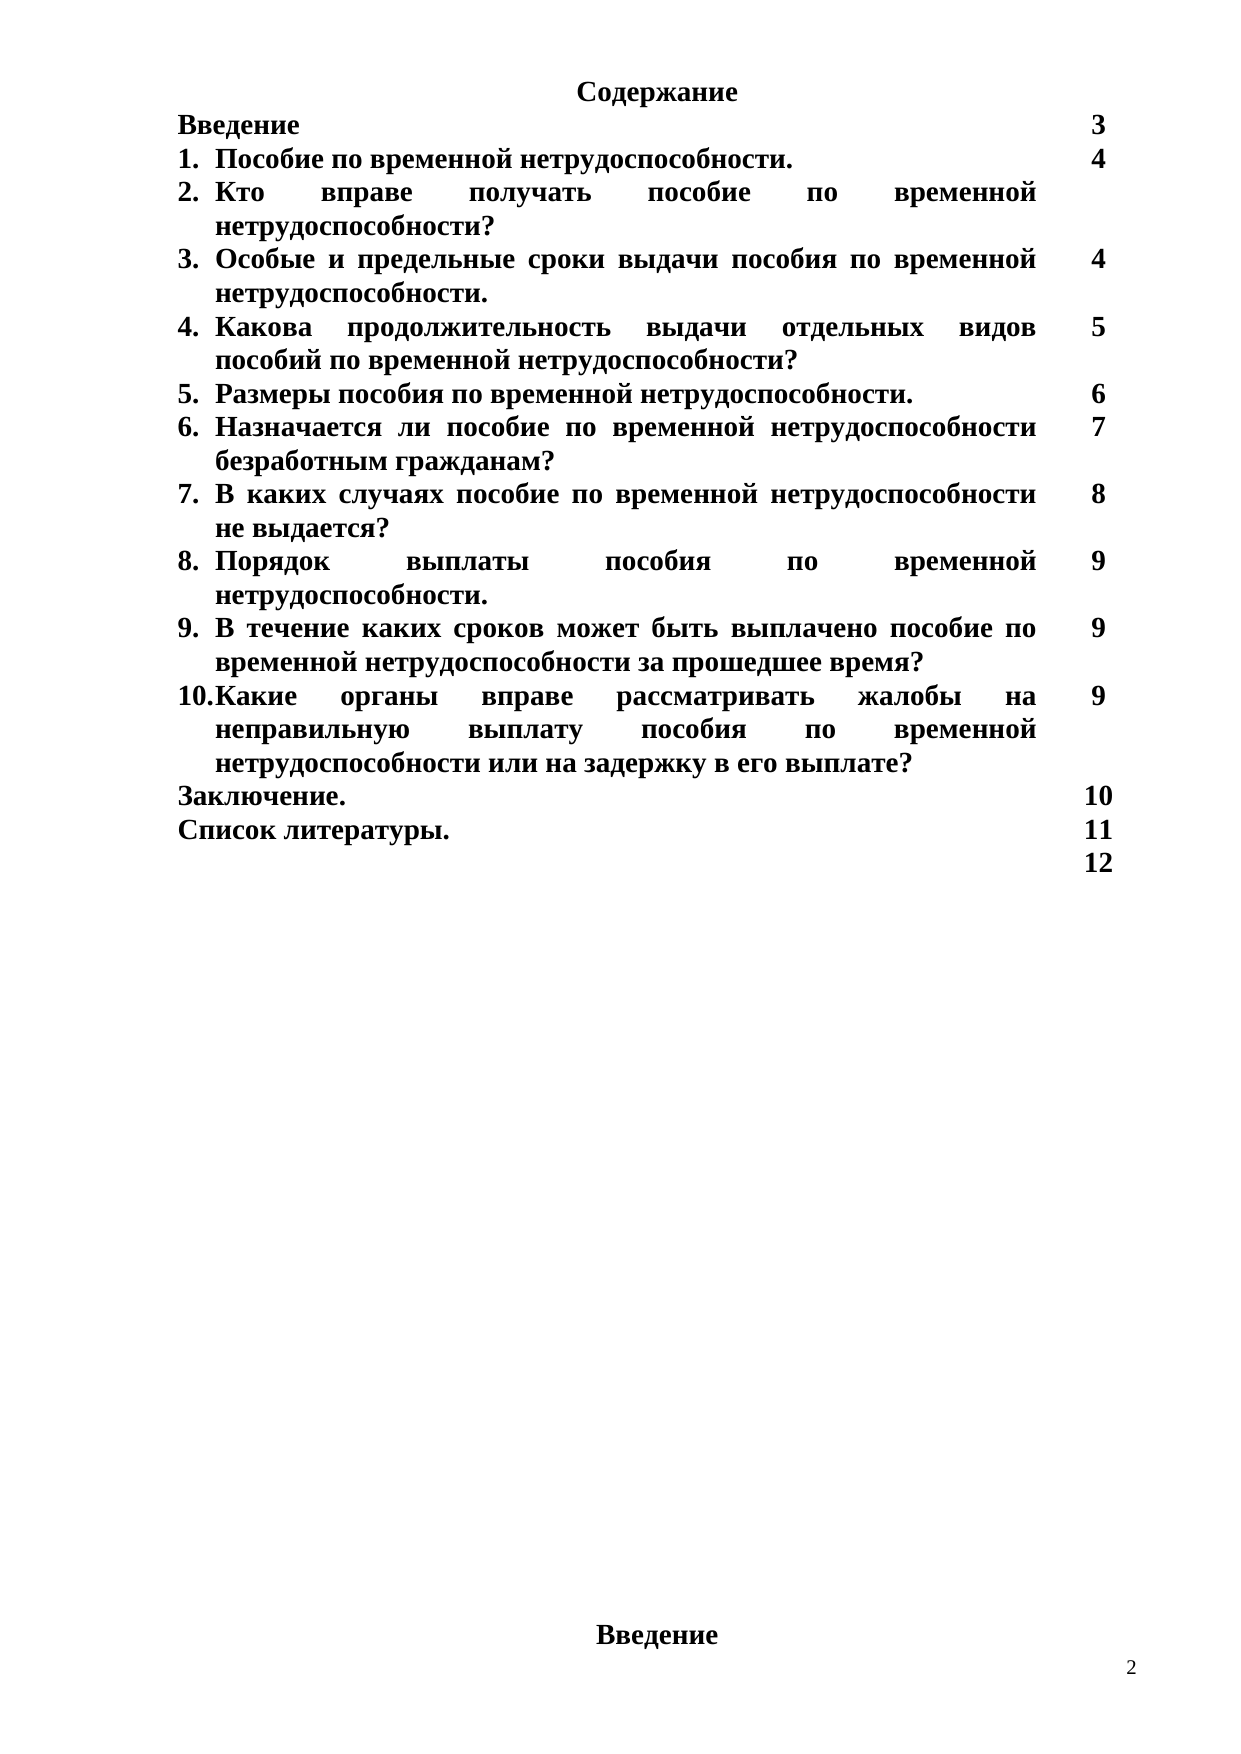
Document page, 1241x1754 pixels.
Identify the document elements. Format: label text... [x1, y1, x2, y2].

text Содержание [118, 74, 1137, 107]
table_header 3 4 4 5 6 7 8 9 9 9 10 11 12 [1049, 108, 1148, 879]
table_header Введение Пособие по временной нетрудоспособности. Кто вправе получать пособие по временной нетрудоспособности? Особые и предельные сроки выдачи пособия по временной нетрудоспособности. Какова продолжительность выдачи отдельных видов пособий по временной нетрудоспособности? Размеры пособия по временной нетрудоспособности. Назначается ли пособие по временной нетрудоспособности безработным гражданам? В каких случаях пособие по временной нетрудоспособности не выдается? Порядок выплаты пособия по временной нетрудоспособности. В течение каких сроков может быть выплачено пособие по временной нетрудоспособности за прошедшее время? Какие органы вправе рассматривать жалобы на неправильную выплату пособия по временной нетрудоспособности или на задержку в его выплате? Заключение. Список литературы. [107, 108, 1048, 879]
text Введение [118, 1617, 1137, 1650]
